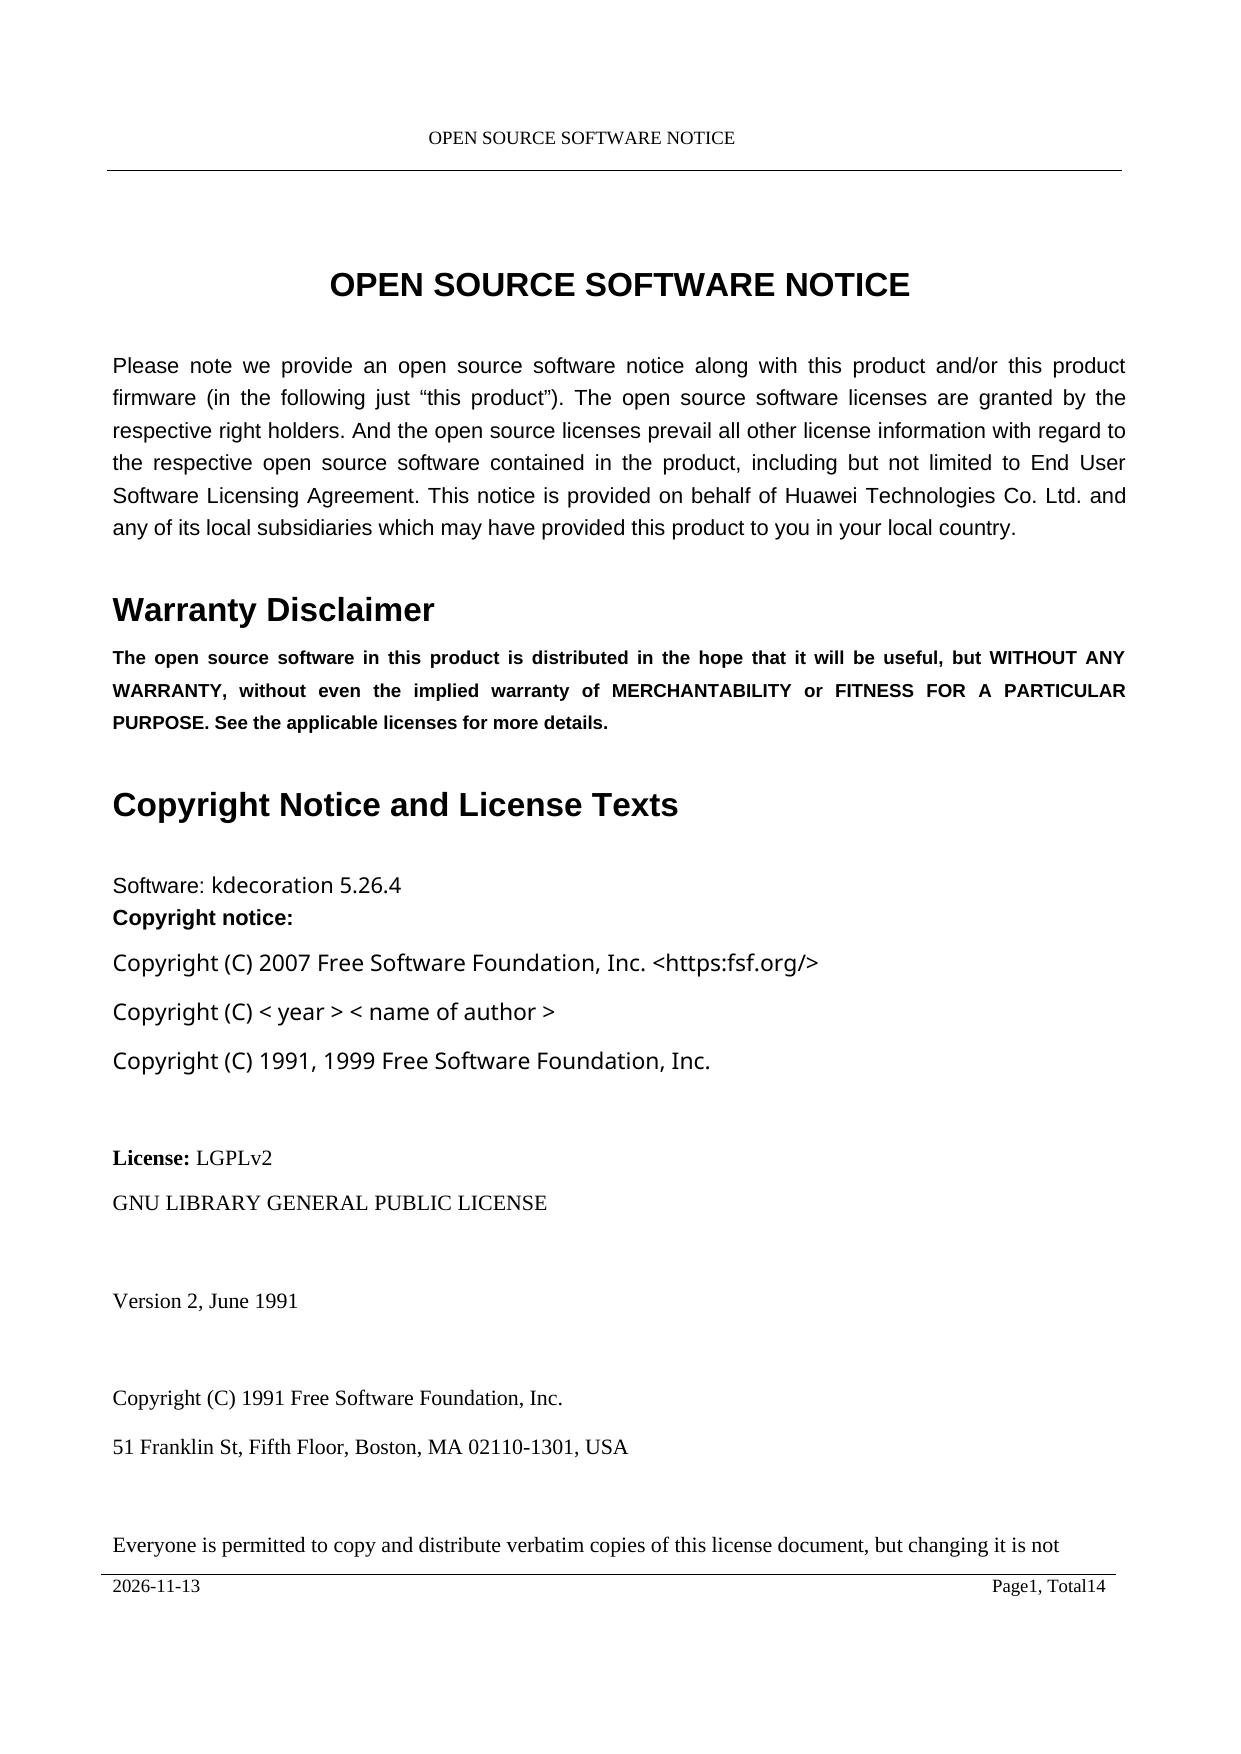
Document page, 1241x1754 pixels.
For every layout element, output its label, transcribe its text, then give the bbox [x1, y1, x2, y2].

text License: LGPLv2 [112, 1142, 1128, 1174]
text The open source software in this product is distributed in the hope that it will be useful, but WITHOUT ANY WARRANTY, without even the implied warranty of MERCHANTABILITY or FITNESS FOR A PARTICULAR PURPOSE. See the applicable licenses for more details. [112, 641, 1128, 739]
text Please note we provide an open source software notice along with this product and/or this product firmware (in the following just “this product”). The open source software licenses are granted by the respective right holders. And the open source licenses prevail all other license information with regard to the respective open source software contained in the product, including but not limited to End User Software Licensing Agreement. This notice is provided on behalf of Huawei Technologies Co. Ltd. and any of its local subsidiaries which may have provided this product to you in your local country. [112, 349, 1128, 544]
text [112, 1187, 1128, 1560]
text Copyright notice: [112, 901, 1128, 934]
text Copyright Notice and License Texts [112, 771, 1128, 836]
text OPEN SOURCE SOFTWARE NOTICE [112, 251, 1128, 316]
text Copyright (C) 2007 Free Software Foundation, Inc. <https:fsf.org/> Copyright (C) < year > < name of author > Copyright (C) 1991, 1999 Free Software Foundation, Inc. [112, 947, 1128, 1125]
text Software: kdecoration 5.26.4 [112, 869, 1128, 901]
text Warranty Disclaimer [112, 576, 1128, 641]
